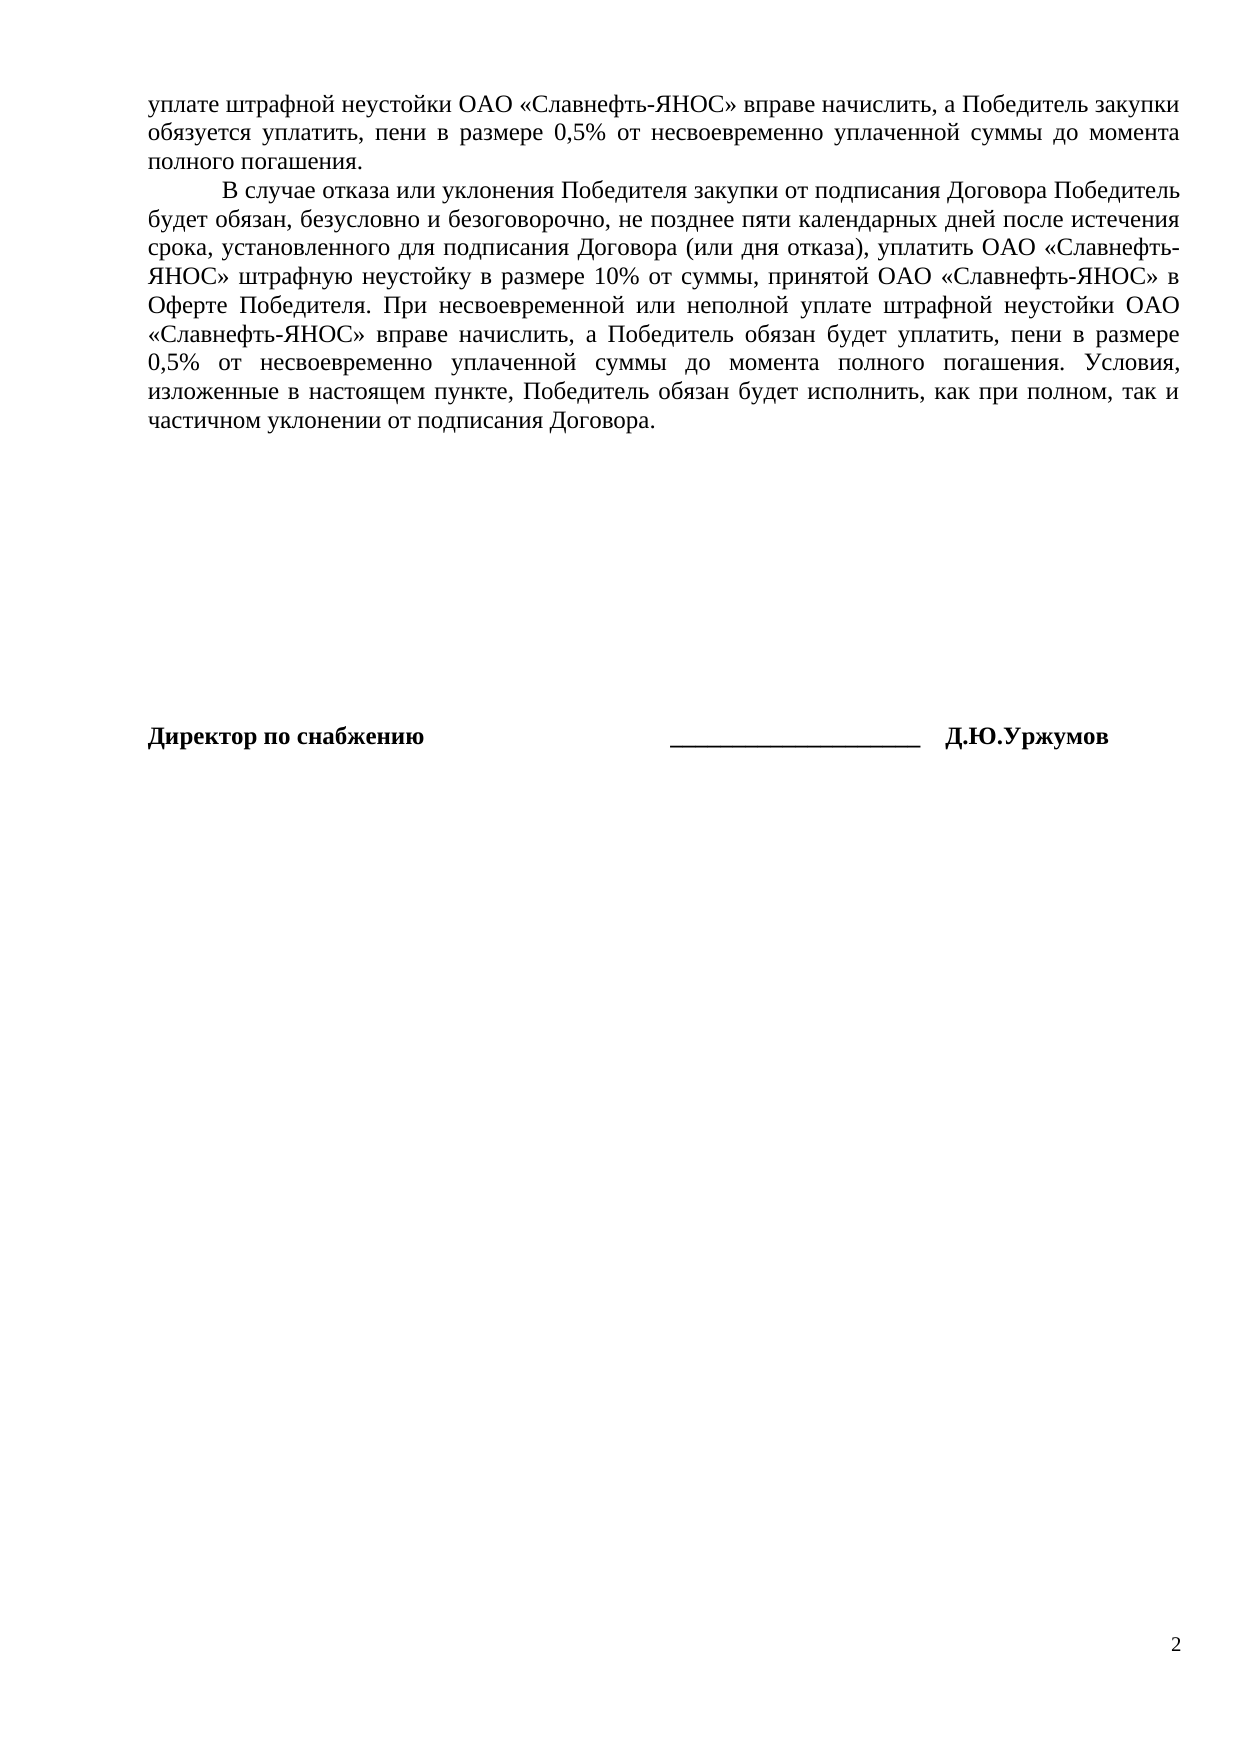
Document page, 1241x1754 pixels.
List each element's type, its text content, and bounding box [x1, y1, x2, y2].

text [148, 89, 1181, 175]
text В случае отказа или уклонения Победителя закупки от подписания Договора Победитель будет обязан, безусловно и безоговорочно, не позднее пяти календарных дней после истечения срока, установленного для подписания Договора (или дня отказа), уплатить ОАО «Славнефть-ЯНОС» штрафную неустойку в размере 10% от суммы, принятой ОАО «Славнефть-ЯНОС» в Оферте Победителя. При несвоевременной или неполной уплате штрафной неустойки ОАО «Славнефть-ЯНОС» вправе начислить, а Победитель обязан будет уплатить, пени в размере 0,5% от несвоевременно уплаченной суммы до момента полного погашения. Условия, изложенные в настоящем пункте, Победитель обязан будет исполнить, как при полном, так и частичном уклонении от подписания Договора. [148, 175, 1181, 434]
text Директор по снабжению ____________________ Д.Ю.Уржумов [148, 721, 1181, 750]
